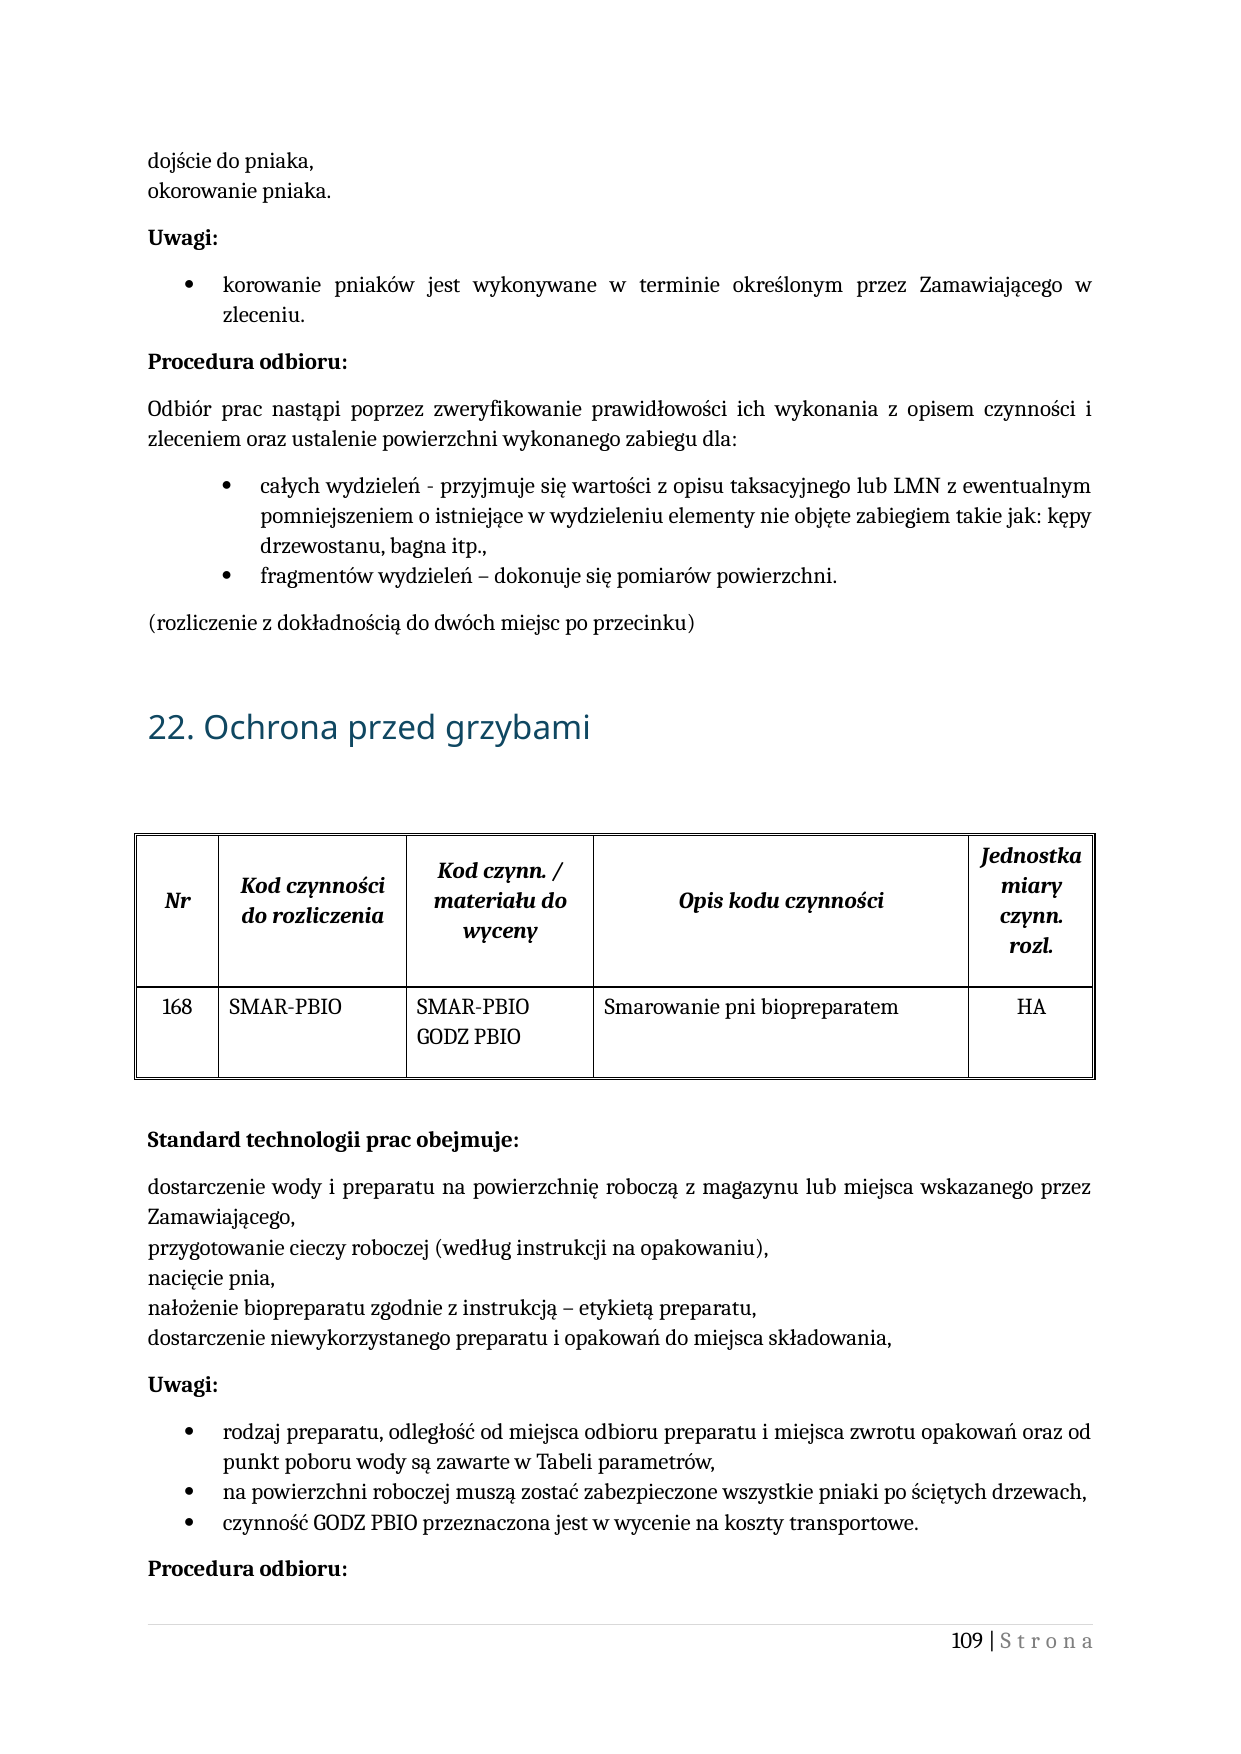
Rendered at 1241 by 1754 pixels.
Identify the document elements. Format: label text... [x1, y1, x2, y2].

text Standard technologii prac obejmuje: [148, 1127, 1093, 1153]
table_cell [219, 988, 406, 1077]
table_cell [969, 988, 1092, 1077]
list fragmentów wydzieleń – dokonuje się pomiarów powierzchni. [223, 563, 1093, 589]
list dostarczenie wody i preparatu na powierzchnię roboczą z magazynu lub miejsca wskazanego przez Zamawiającego, [148, 1174, 1093, 1230]
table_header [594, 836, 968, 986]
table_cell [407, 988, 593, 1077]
text Uwagi: [148, 1372, 1093, 1398]
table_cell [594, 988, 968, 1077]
text Uwagi: [148, 225, 1093, 251]
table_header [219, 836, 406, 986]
list dojście do pniaka, [148, 148, 1093, 174]
list nałożenie biopreparatu zgodnie z instrukcją – etykietą preparatu, [148, 1295, 1093, 1321]
text Procedura odbioru: [148, 1556, 1093, 1582]
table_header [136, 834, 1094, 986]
text Procedura odbioru: [148, 349, 1093, 375]
list nacięcie pnia, [148, 1264, 1093, 1291]
list okorowanie pniaka. [148, 178, 1093, 204]
text Odbiór prac nastąpi poprzez zweryfikowanie prawidłowości ich wykonania z opisem czynności i zleceniem oraz ustalenie powierzchni wykonanego zabiegu dla: [148, 396, 1093, 452]
list przygotowanie cieczy roboczej (według instrukcji na opakowaniu), [148, 1234, 1093, 1261]
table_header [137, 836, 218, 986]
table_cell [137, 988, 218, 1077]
text (rozliczenie z dokładnością do dwóch miejsc po przecinku) [148, 610, 1093, 636]
subtitle 22. Ochrona przed grzybami [148, 704, 1093, 749]
list rodzaj preparatu, odległość od miejsca odbioru preparatu i miejsca zwrotu opakowań oraz od punkt poboru wody są zawarte w Tabeli parametrów, [185, 1419, 1093, 1475]
list czynność GODZ PBIO przeznaczona jest w wycenie na koszty transportowe. [185, 1509, 1093, 1536]
list na powierzchni roboczej muszą zostać zabezpieczone wszystkie pniaki po ściętych drzewach, [185, 1479, 1093, 1505]
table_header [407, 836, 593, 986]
list dostarczenie niewykorzystanego preparatu i opakowań do miejsca składowania, [148, 1325, 1093, 1351]
list korowanie pniaków jest wykonywane w terminie określonym przez Zamawiającego w zleceniu. [185, 272, 1093, 328]
list całych wydzieleń - przyjmuje się wartości z opisu taksacyjnego lub LMN z ewentualnym pomniejszeniem o istniejące w wydzieleniu elementy nie objęte zabiegiem takie jak: kępy drzewostanu, bagna itp., [223, 473, 1093, 559]
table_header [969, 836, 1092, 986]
